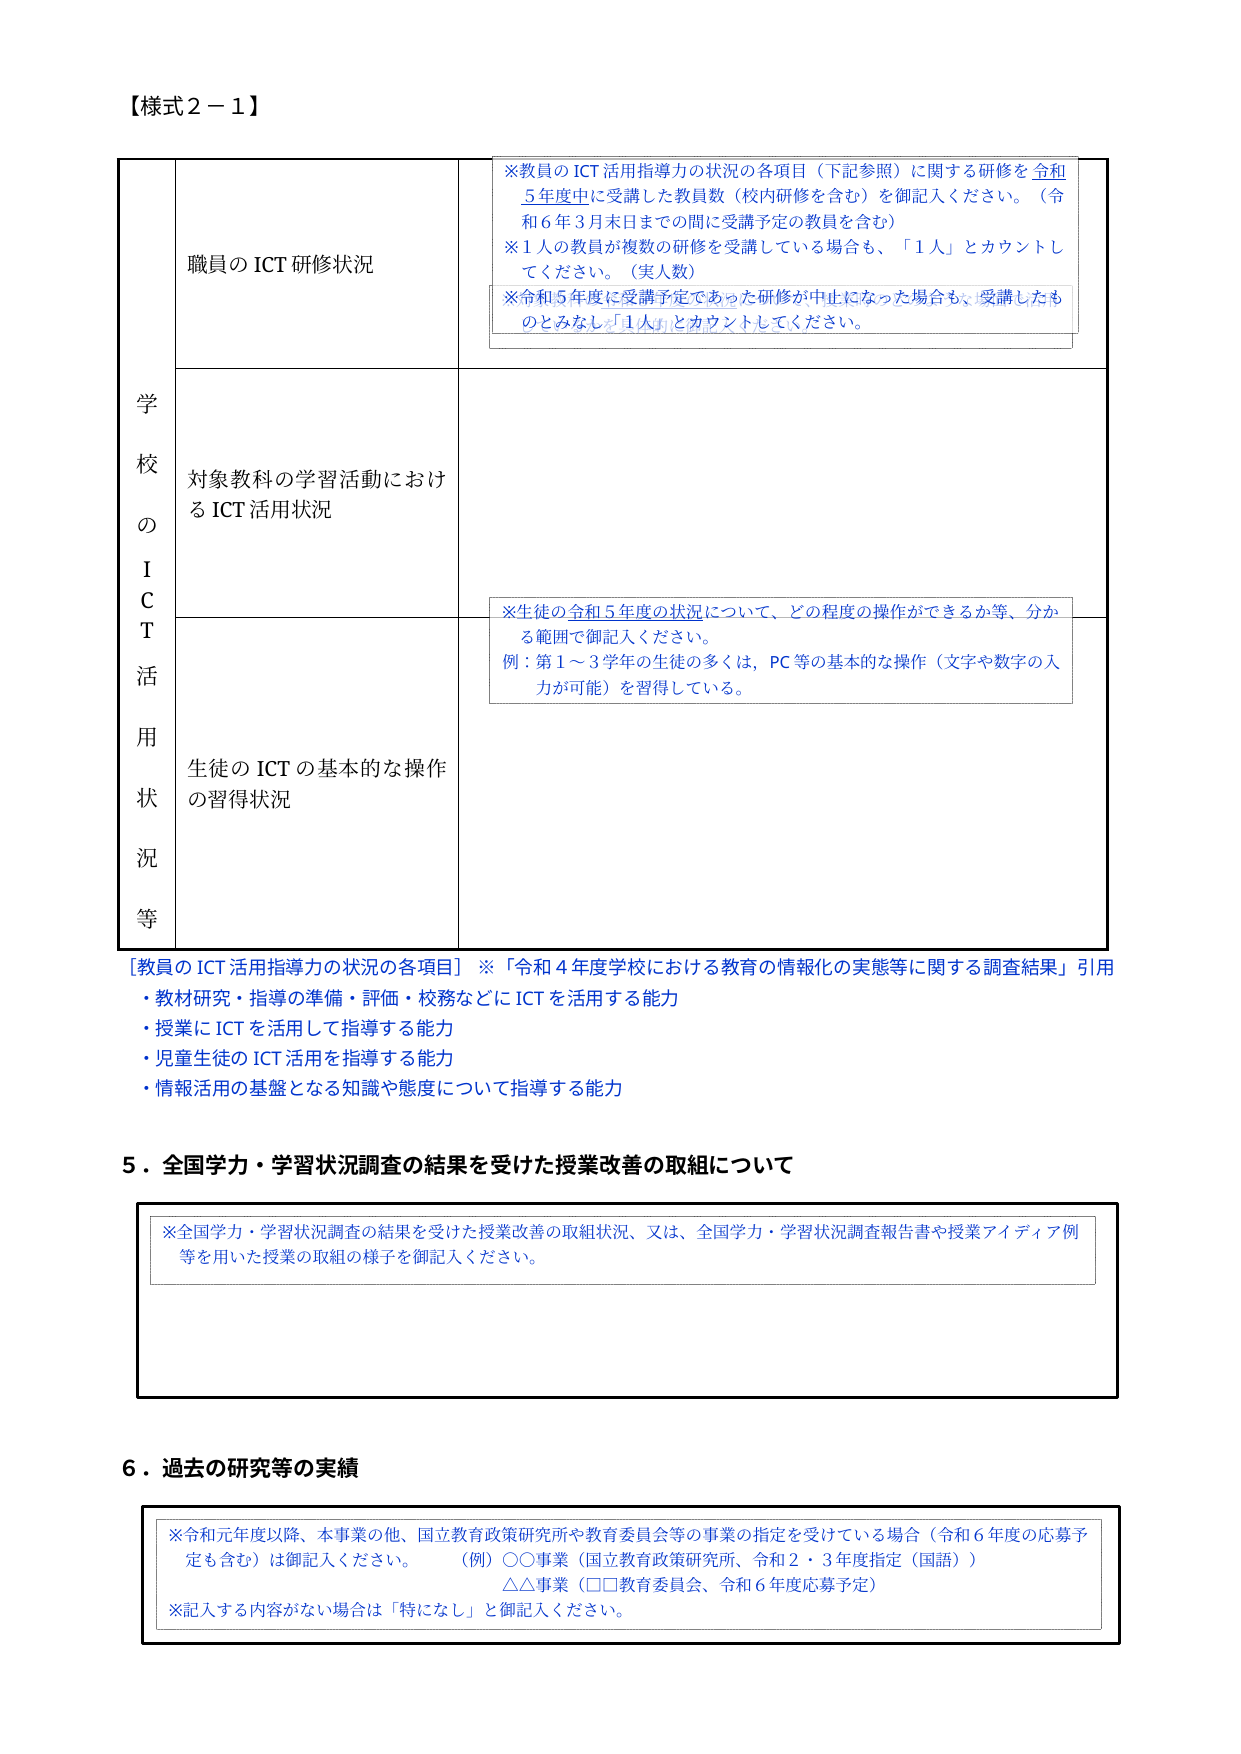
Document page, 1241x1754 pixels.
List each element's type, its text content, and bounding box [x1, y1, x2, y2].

table_cell [459, 618, 1106, 948]
table_cell [459, 160, 1106, 367]
text ・授業にICTを活用して指導する能力 [118, 1012, 1122, 1042]
table_cell 学校の I C T 活用状況 等 [120, 160, 175, 948]
text ・児童生徒のICT活用を指導する能力 [118, 1042, 1122, 1072]
table_cell [459, 369, 1106, 617]
text ・情報活用の基盤となる知識や態度について指導する能力 [118, 1072, 1122, 1103]
text ［教員のICT活用指導力の状況の各項目］ ※「令和４年度学校における教育の情報化の実態等に関する調査結果」引用 [118, 951, 1122, 982]
text ６．過去の研究等の実績 [118, 1436, 1122, 1497]
table_cell 対象教科の学習活動におけるICT活用状況 [176, 369, 458, 617]
table_cell 職員のICT研修状況 [176, 160, 458, 367]
table_cell 生徒のICTの基本的な操作の習得状況 [176, 618, 458, 948]
text ５．全国学力・学習状況調査の結果を受けた授業改善の取組について [118, 1133, 1122, 1194]
text ・教材研究・指導の準備・評価・校務などにICTを活用する能力 [118, 982, 1122, 1012]
